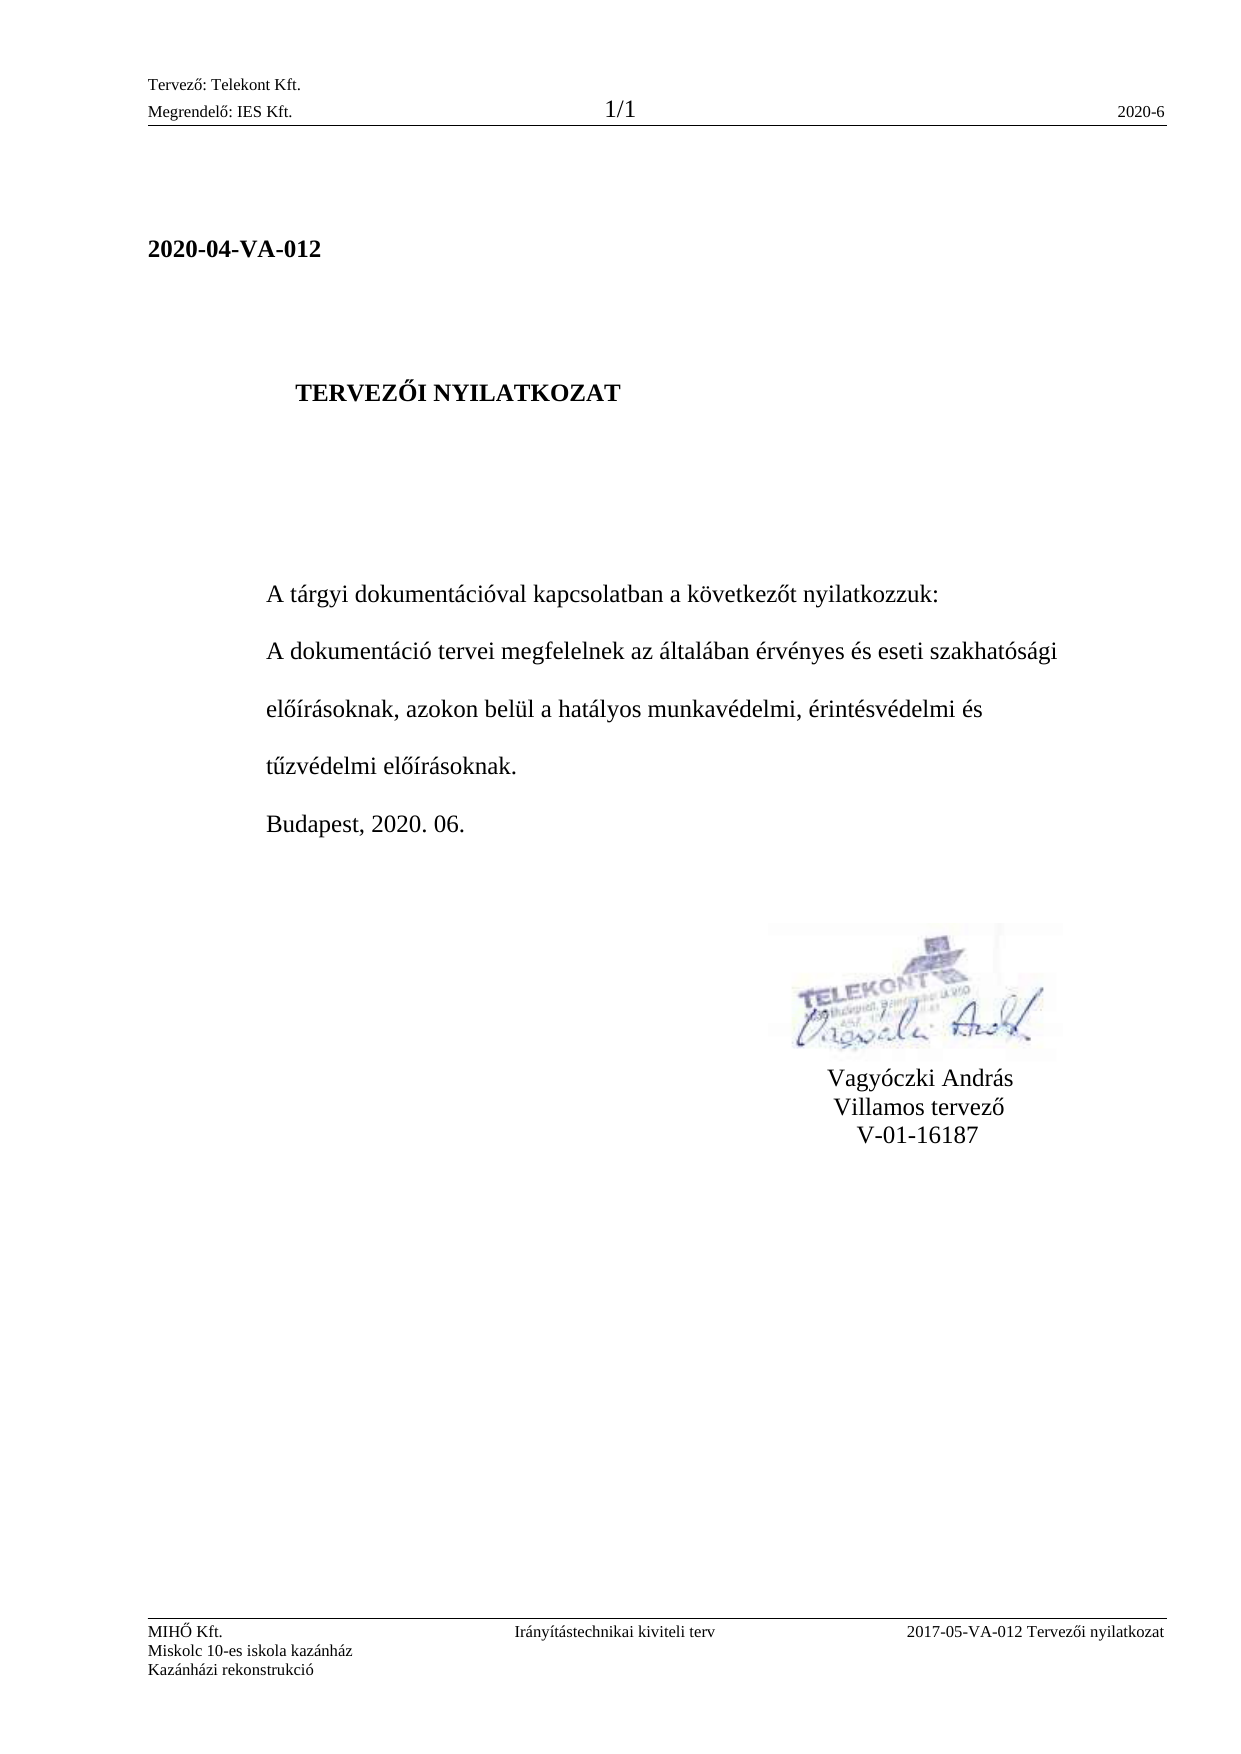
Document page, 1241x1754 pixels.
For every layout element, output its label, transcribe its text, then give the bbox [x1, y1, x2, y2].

text Budapest, 2020. 06. [207, 809, 1048, 838]
picture [767, 923, 1063, 1063]
subtitle 2020-04-VA-012 [148, 234, 1063, 263]
text Villamos tervező [148, 1092, 1167, 1121]
text Vagyóczki András [148, 1063, 1167, 1092]
text A dokumentáció tervei megfelelnek az általában érvényes és eseti szakhatósági [207, 636, 1167, 665]
text V-01-16187 [148, 1121, 1167, 1149]
subtitle TERVEZŐI NYILATKOZAT [221, 378, 1048, 406]
text tűzvédelmi előírásoknak. [207, 751, 1048, 780]
text A tárgyi dokumentációval kapcsolatban a következőt nyilatkozzuk: [207, 579, 1167, 608]
text előírásoknak, azokon belül a hatályos munkavédelmi, érintésvédelmi és [207, 694, 1167, 723]
